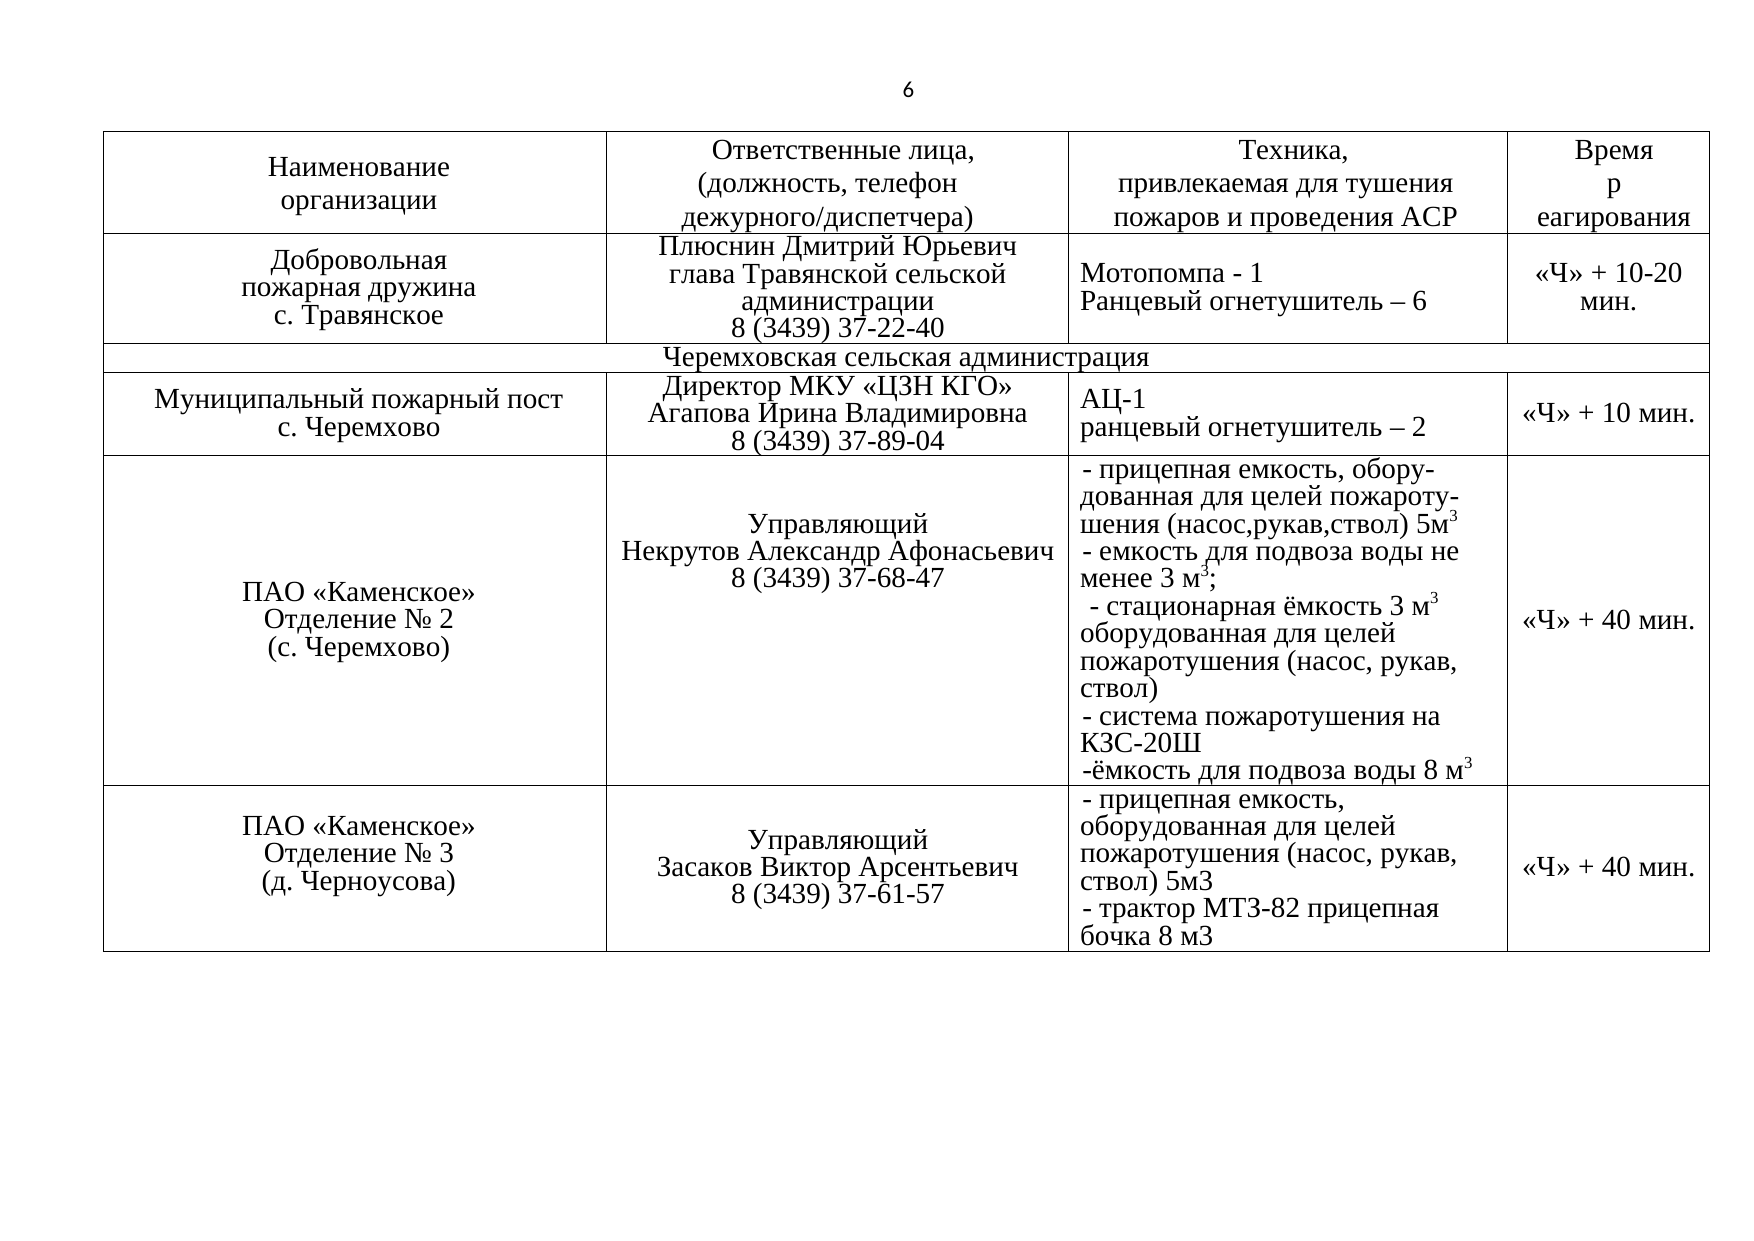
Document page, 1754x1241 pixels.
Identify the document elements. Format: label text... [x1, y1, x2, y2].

table_cell - прицепная емкость, обору-дованная для целей пожароту-шения (насос,рукав,ствол) 5м3 - емкость для подвоза воды не менее 3 м3; - стационарная ёмкость 3 м3 оборудованная для целей пожаротушения (насос, рукав, ствол) - система пожаротушения на КЗС-20Ш -ёмкость для подвоза воды 8 м3 [1069, 456, 1507, 785]
table_cell ПАО «Каменское» Отделение № 2 (с. Черемхово) [104, 456, 606, 785]
table_cell «Ч» + 10 мин. [1508, 373, 1709, 455]
table_header Наименование организации [104, 132, 606, 233]
table_cell Управляющий Засаков Виктор Арсентьевич 8 (3439) 37-61-57 [607, 786, 1068, 951]
table_header Время реагирования [1508, 132, 1709, 233]
table_cell Управляющий Некрутов Александр Афонасьевич 8 (3439) 37-68-47 [607, 456, 1068, 785]
table_cell Мотопомпа - 1 Ранцевый огнетушитель – 6 [1069, 234, 1507, 343]
table_cell Директор МКУ «ЦЗН КГО» Агапова Ирина Владимировна 8 (3439) 37-89-04 [607, 373, 1068, 455]
table_cell Черемховская сельская администрация [104, 344, 1709, 372]
table_cell АЦ-1 ранцевый огнетушитель – 2 [1069, 373, 1507, 455]
table_cell «Ч» + 10-20 мин. [1508, 234, 1709, 343]
table_cell Добровольная пожарная дружина с. Травянское [104, 234, 606, 343]
table_cell ПАО «Каменское» Отделение № 3 (д. Черноусова) [104, 786, 606, 951]
table_cell «Ч» + 40 мин. [1508, 786, 1709, 951]
table_header Техника, привлекаемая для тушения пожаров и проведения АСР [1069, 132, 1507, 233]
table_cell - прицепная емкость, оборудованная для целей пожаротушения (насос, рукав, ствол) 5м3 - трактор МТЗ-82 прицепная бочка 8 м3 [1069, 786, 1507, 951]
table_cell «Ч» + 40 мин. [1508, 456, 1709, 785]
table_cell Муниципальный пожарный пост с. Черемхово [104, 373, 606, 455]
table_header Ответственные лица, (должность, телефон дежурного/диспетчера) [607, 132, 1068, 233]
table_cell Плюснин Дмитрий Юрьевич глава Травянской сельской администрации 8 (3439) 37-22-40 [607, 234, 1068, 343]
